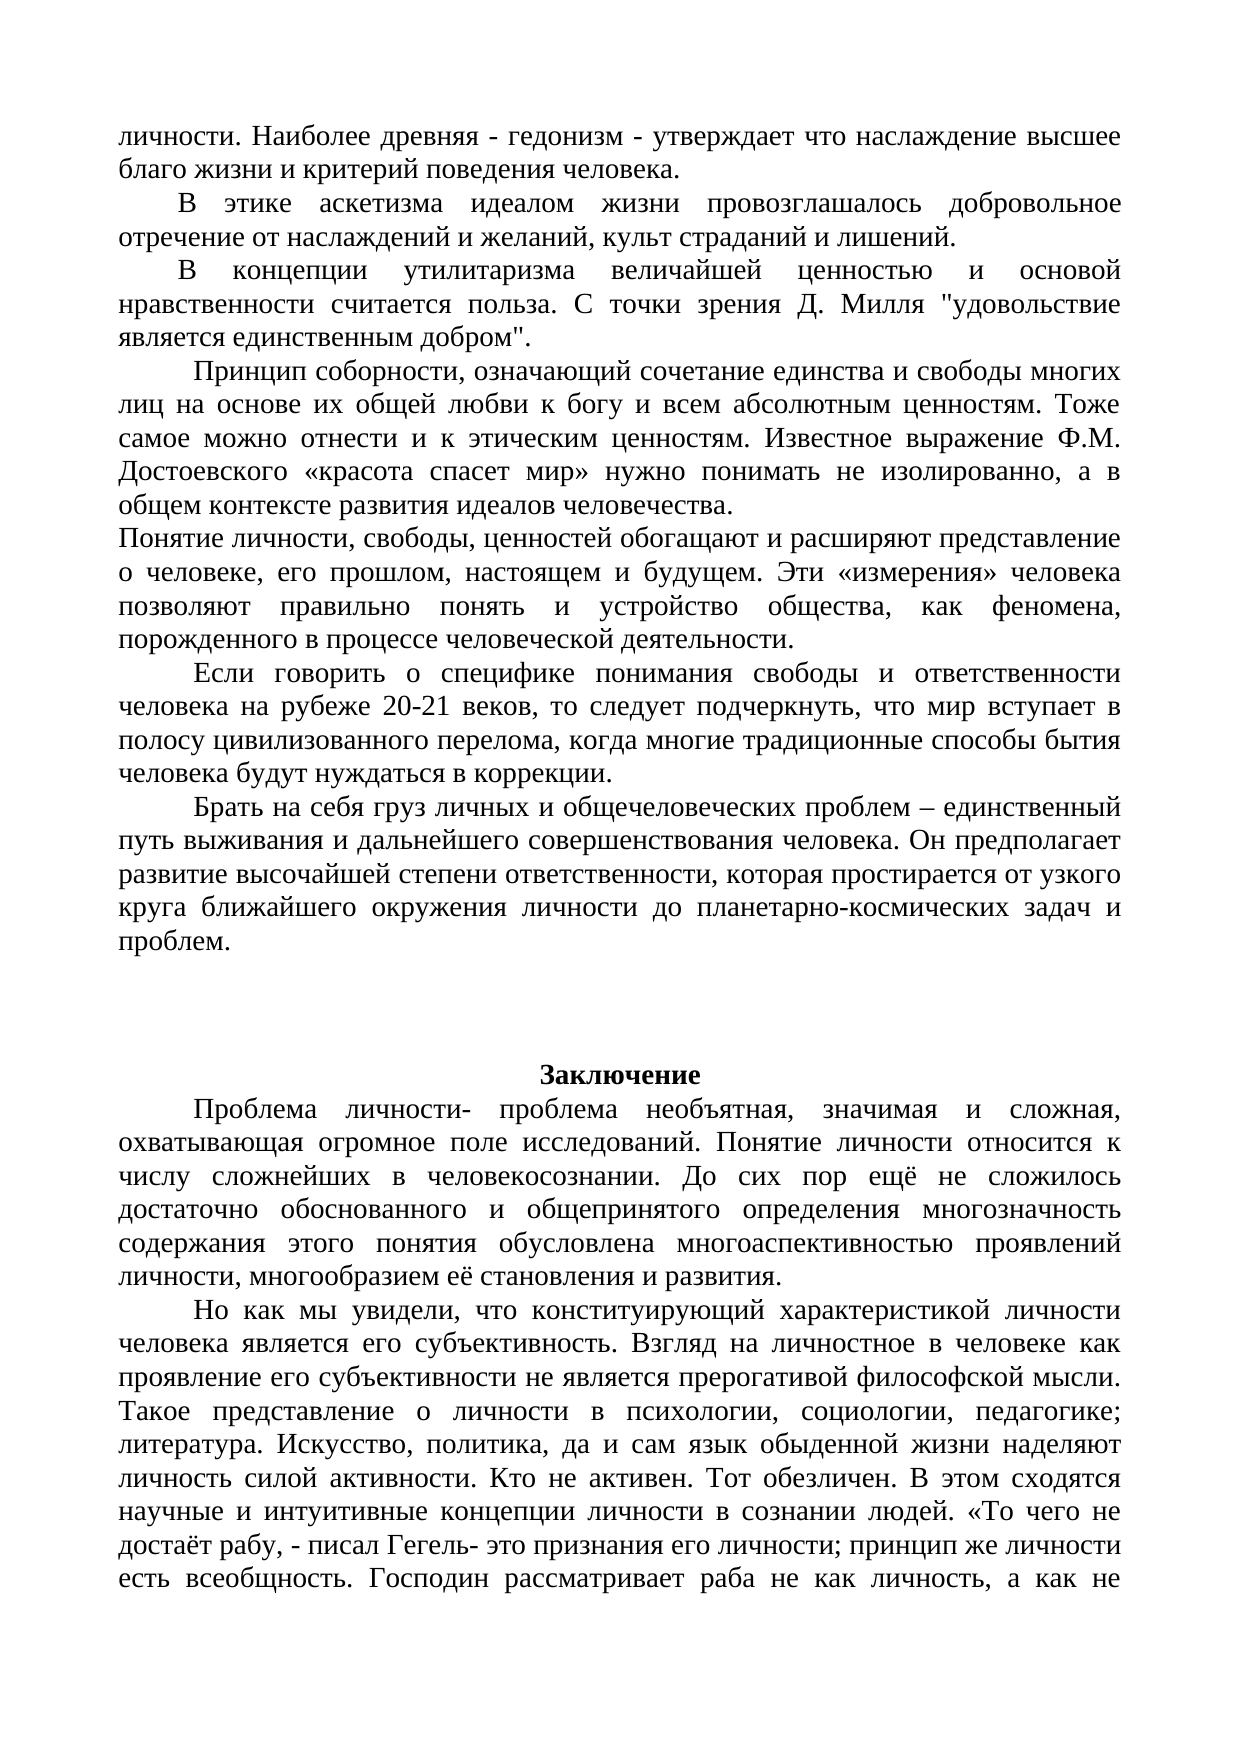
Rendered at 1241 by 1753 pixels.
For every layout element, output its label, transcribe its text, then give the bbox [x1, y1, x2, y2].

subtitle Заключение [118, 1057, 1122, 1091]
text Принцип соборности, означающий сочетание единства и свободы многих лиц на основе их общей любви к богу и всем абсолютным ценностям. Тоже самое можно отнести и к этическим ценностям. Известное выражение Ф.М. Достоевского «красота спасет мир» нужно понимать не изолированно, а в общем контексте развития идеалов человечества. [118, 353, 1122, 521]
text В этике аскетизма идеалом жизни провозглашалось добровольное отречение от наслаждений и желаний, культ страданий и лишений. [118, 185, 1122, 252]
text Если говорить о специфике понимания свободы и ответственности человека на рубеже 20-21 веков, то следует подчеркнуть, что мир вступает в полосу цивилизованного перелома, когда многие традиционные способы бытия человека будут нуждаться в коррекции. [118, 655, 1122, 789]
text Проблема личности- проблема необъятная, значимая и сложная, охватывающая огромное поле исследований. Понятие личности относится к числу сложнейших в человекосознании. До сих пор ещё не сложилось достаточно обоснованного и общепринятого определения многозначность содержания этого понятия обусловлена многоаспективностью проявлений личности, многообразием её становления и развития. [118, 1091, 1122, 1292]
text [118, 118, 1122, 185]
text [118, 1292, 1122, 1594]
text Понятие личности, свободы, ценностей обогащают и расширяют представление о человеке, его прошлом, настоящем и будущем. Эти «измерения» человека позволяют правильно понять и устройство общества, как феномена, порожденного в процессе человеческой деятельности. [118, 521, 1122, 655]
text В концепции утилитаризма величайшей ценностью и основой нравственности считается польза. С точки зрения Д. Милля "удовольствие является единственным добром". [118, 252, 1122, 353]
text Брать на себя груз личных и общечеловеческих проблем – единственный путь выживания и дальнейшего совершенствования человека. Он предполагает развитие высочайшей степени ответственности, которая простирается от узкого круга ближайшего окружения личности до планетарно-космических задач и проблем. [118, 789, 1122, 957]
